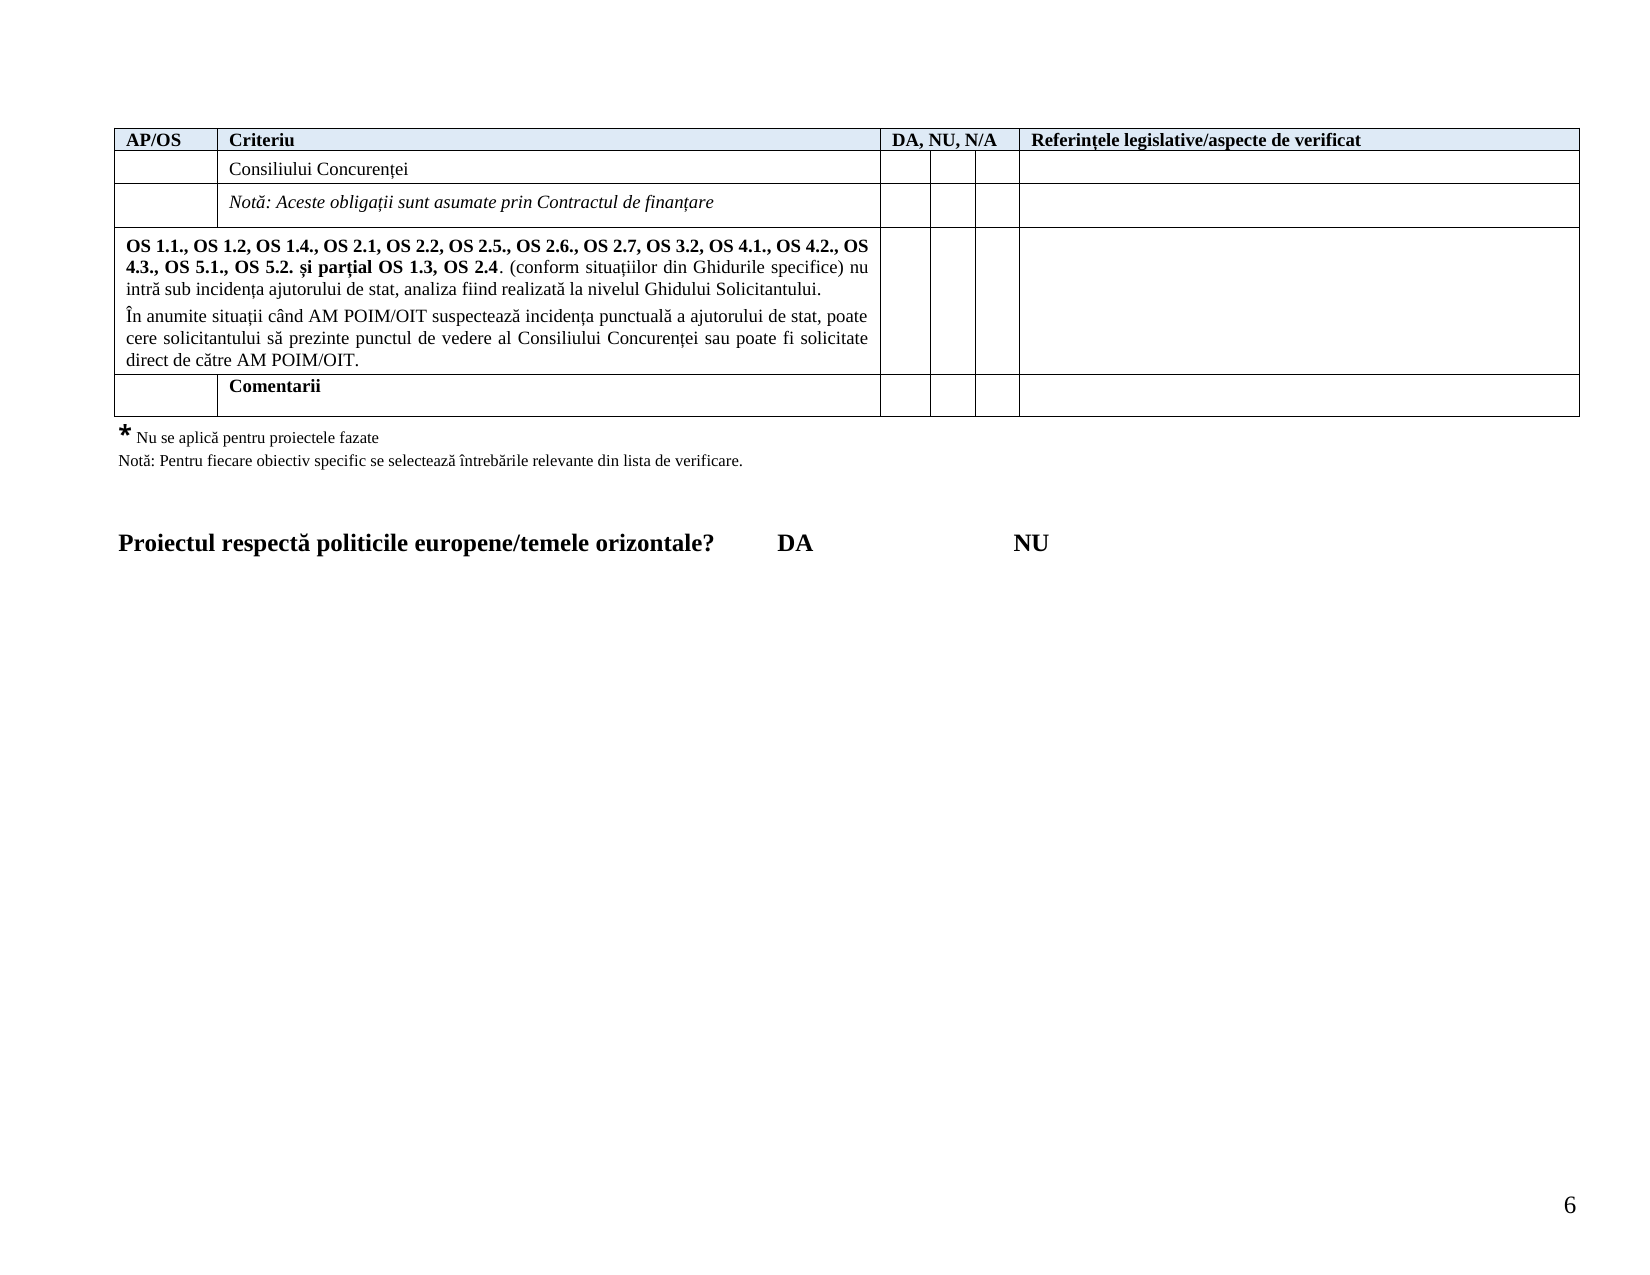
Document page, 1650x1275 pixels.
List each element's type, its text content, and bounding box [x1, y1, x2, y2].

table_cell Comentarii [218, 375, 880, 416]
table_cell [881, 228, 930, 374]
table_cell [976, 375, 1019, 416]
table_cell [1020, 184, 1579, 227]
table_header DA, NU, N/A [881, 129, 1019, 150]
table_cell [115, 375, 217, 416]
text Proiectul respectă politicile europene/temele orizontale? DA NU [118, 528, 1576, 556]
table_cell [1020, 151, 1579, 183]
table_cell [881, 184, 930, 227]
table_cell [931, 375, 975, 416]
table_cell [976, 184, 1019, 227]
table_cell [931, 151, 975, 183]
table_cell [115, 151, 217, 183]
table_cell Notă: Aceste obligații sunt asumate prin Contractul de finanțare [218, 184, 880, 227]
table_cell [1020, 375, 1579, 416]
text * Nu se aplică pentru proiectele fazate [118, 417, 1576, 451]
table_cell [931, 228, 975, 374]
table_header AP/OS [115, 129, 217, 150]
table_cell OS 1.1., OS 1.2, OS 1.4., OS 2.1, OS 2.2, OS 2.5., OS 2.6., OS 2.7, OS 3.2, OS 4.1., OS 4.2., OS 4.3., OS 5.1., OS 5.2. și parțial OS 1.3, OS 2.4. (conform situațiilor din Ghidurile specifice) nu intră sub incidența ajutorului de stat, analiza fiind realizată la nivelul Ghidului Solicitantului. În anumite situații când AM POIM/OIT suspectează incidența punctuală a ajutorului de stat, poate cere solicitantului să prezinte punctul de vedere al Consiliului Concurenței sau poate fi solicitate direct de către AM POIM/OIT. [115, 228, 880, 374]
table_cell [931, 184, 975, 227]
table_cell [976, 151, 1019, 183]
table_cell [115, 184, 217, 227]
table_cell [218, 151, 880, 183]
table_cell [1020, 228, 1579, 374]
table_cell [976, 228, 1019, 374]
table_header Criteriu [218, 129, 880, 150]
table_cell [881, 375, 930, 416]
table_header Referințele legislative/aspecte de verificat [1020, 129, 1579, 150]
table_cell [881, 151, 930, 183]
text Notă: Pentru fiecare obiectiv specific se selectează întrebările relevante din lista de verificare. [118, 451, 1576, 470]
